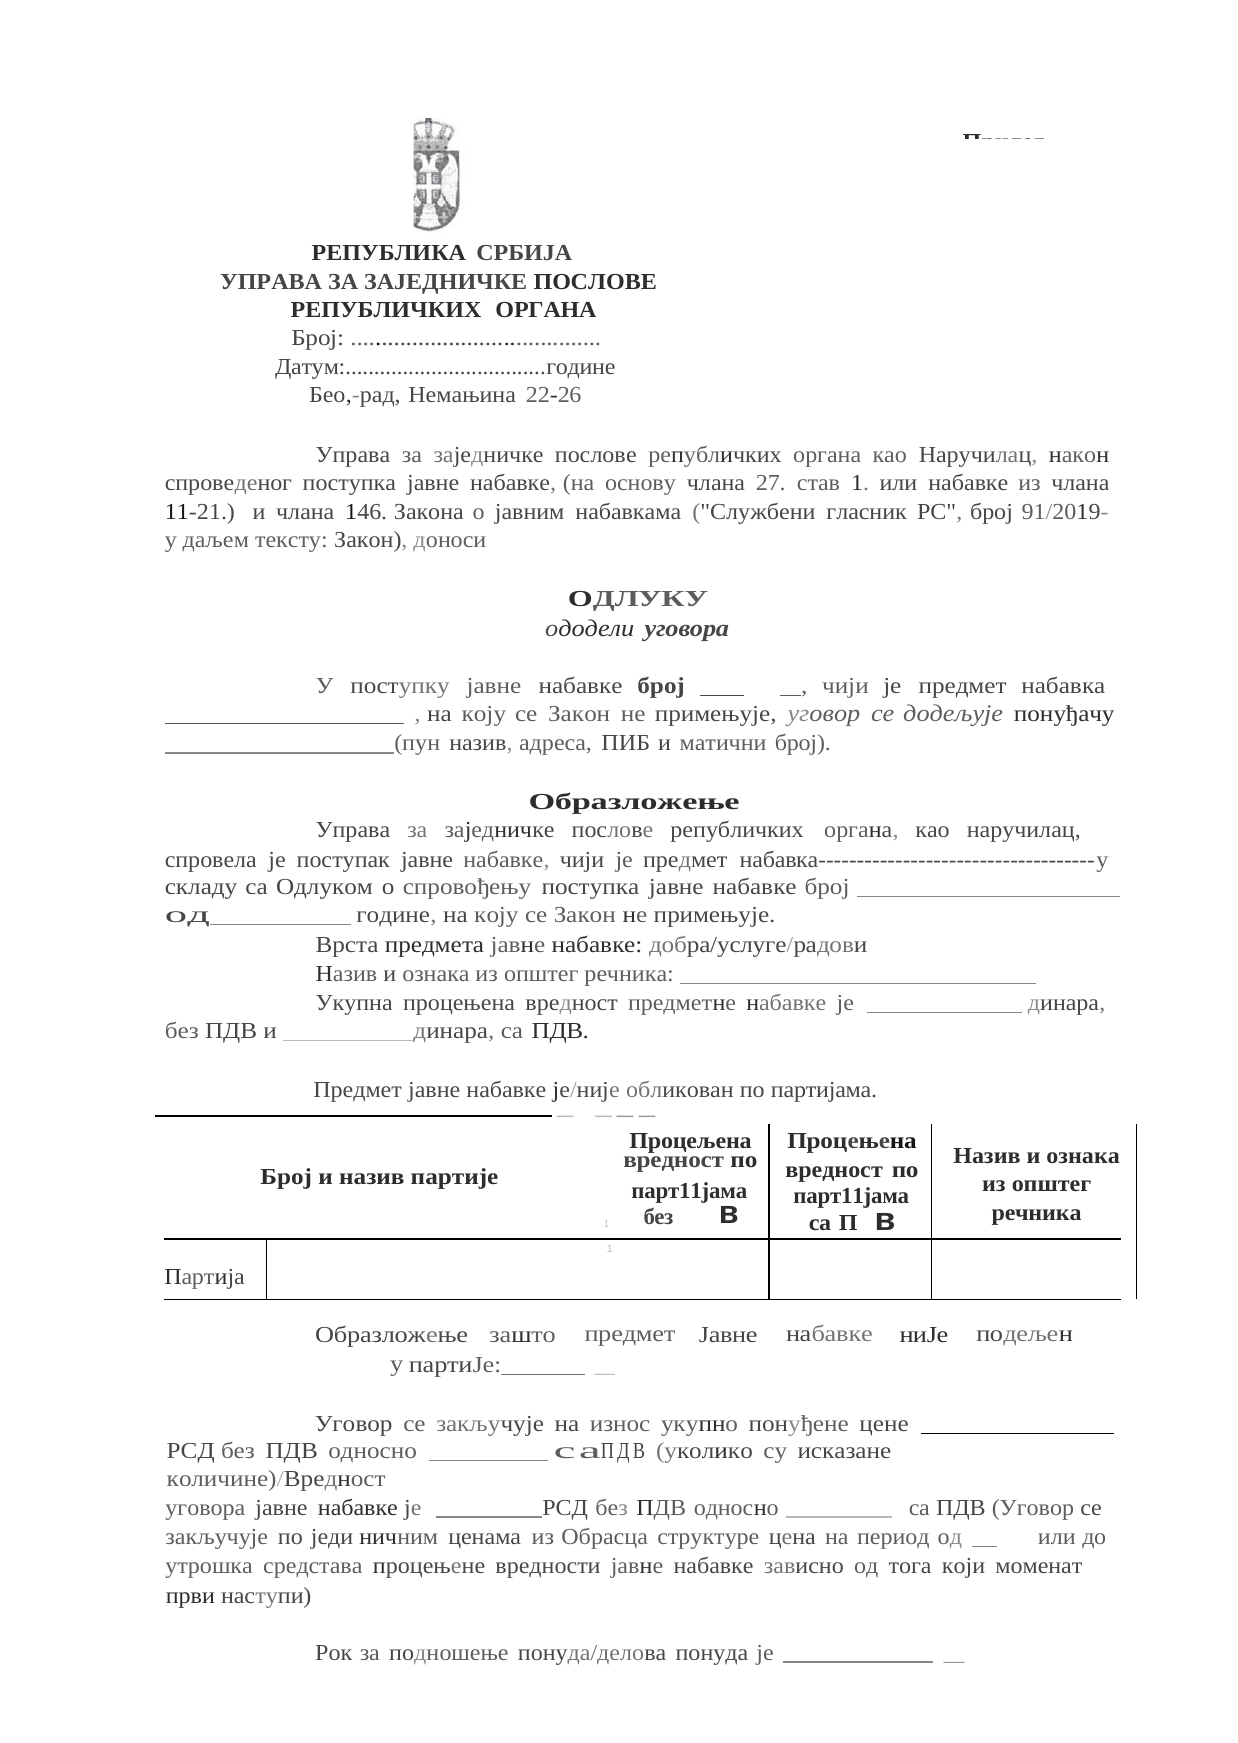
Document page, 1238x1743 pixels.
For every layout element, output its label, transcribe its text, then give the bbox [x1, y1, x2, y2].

picture [413, 118, 468, 235]
text Образложење [528, 788, 1142, 814]
text Рок за подношење понуда/делова понуда је _ [142, 1639, 1137, 1665]
text У поступку јавне набавке број , чији је предмет набавка [315, 672, 1142, 698]
text од године, на коју се Закон не примењује. [164, 901, 1142, 928]
text Управа за заједничке послове републичких органа као Наручилац, након спроведеног поступка јавне набавке, (на основу члана 27. став 1. или набавке из члана 11-21.) и члана 146. Закона о јавним набавкама ("Службени гласник РС", број 91/2019- у даљем тексту: Закон), доноси [164, 441, 1109, 552]
text Уговор се закључује на износ укупно понуђене цене РСД без ПДВ односно саПДВ (уколико су исказане количине)/Вредност [166, 1410, 1115, 1491]
text закључује по једи ничним ценама из Обрасца структуре цена на период од или до [165, 1523, 1142, 1549]
text Назив и ознака из општег речника: Укупна процењена вредност предметне набавке је динара, [315, 960, 1109, 1015]
text (пун назив, адреса, ПИБ и матични број). [165, 729, 1142, 756]
subtitle РЕПУБЛИКА СРБИЈА УПРАВА ЗА ЗАЈЕДНИЧКЕ ПОСЛОВЕ [220, 239, 672, 294]
text ододели уговора [142, 614, 1132, 642]
text - --- [142, 1103, 1071, 1126]
text Образложење зашто предмет Јавне набавке ниЈе подељен у партиЈе: _ [166, 1320, 1110, 1377]
text РЕПУБЛИЧКИХ ОРГАНА [290, 296, 1142, 323]
text Бео,-рад, Немањина 22-26 [142, 381, 749, 408]
text без ПДВ и динара, са ПДВ. [164, 1018, 1142, 1044]
subtitle ОДЛУКУ [142, 585, 1134, 611]
text , на коју се Закон не примењује, уговор се додељује понуђачу [165, 699, 1142, 727]
text Предмет јавне набавке је/није обликован по партијама. [313, 1076, 1142, 1102]
text Управа за заједничке послове републичких органа, као наручилац, спровела је поступак јавне набавке, чији је предмет набавка у [164, 816, 1109, 872]
text уговора јавне набавке је РСД без ПДВ односно са ПДВ (Уговор се [165, 1493, 1142, 1520]
text складу са Одлуком о спровођењу поступка јавне набавке број [164, 876, 1142, 899]
text утрошка средстава процењене вредности јавне набавке зависно од тога који моменат први наступи) [165, 1552, 1106, 1608]
text Датум: године [142, 353, 749, 379]
text Број: ......................................... [142, 324, 751, 351]
text Врста предмета јавне набавке: добра/услуге/радови [315, 931, 1142, 958]
